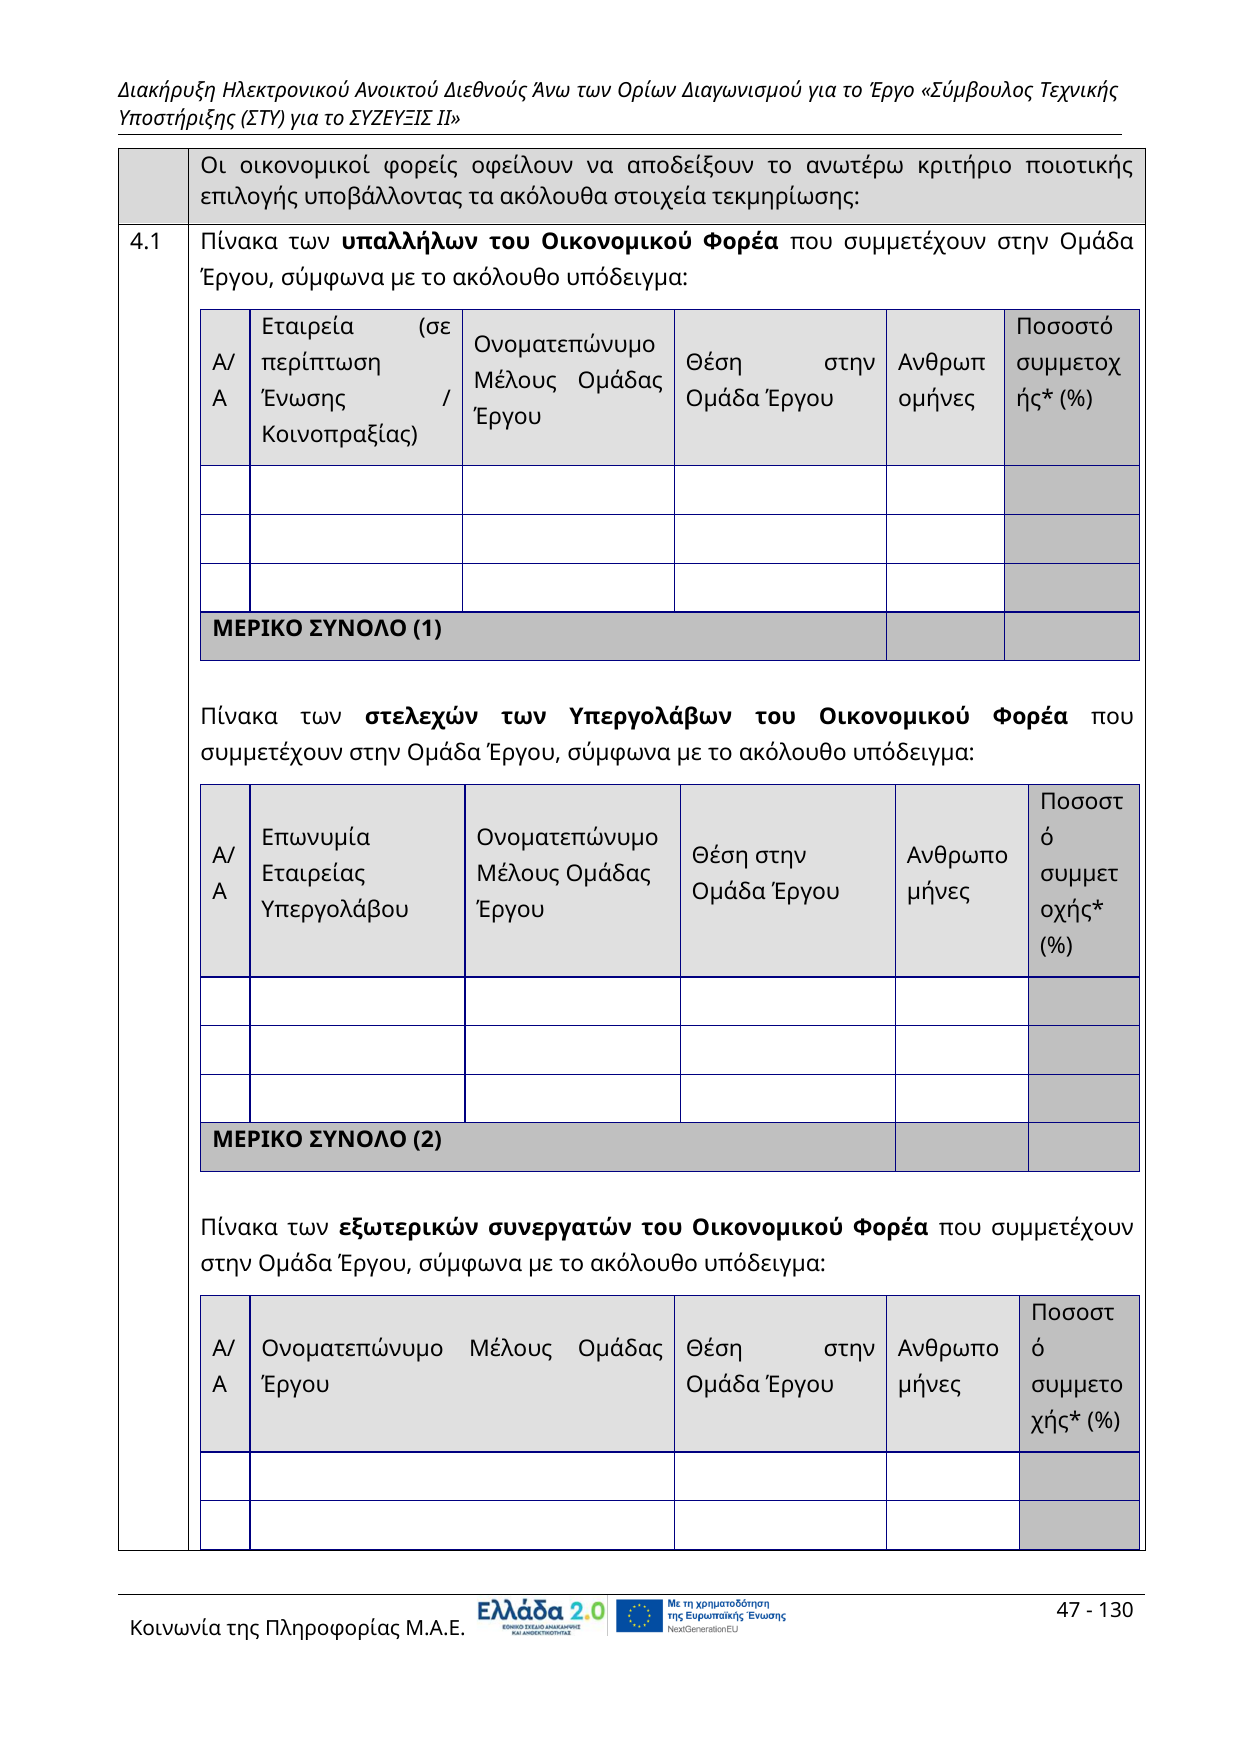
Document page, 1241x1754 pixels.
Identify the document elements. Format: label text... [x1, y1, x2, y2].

picture [476, 1595, 791, 1636]
table_cell 4.1 [119, 225, 188, 1550]
table_cell 4. [119, 149, 188, 223]
